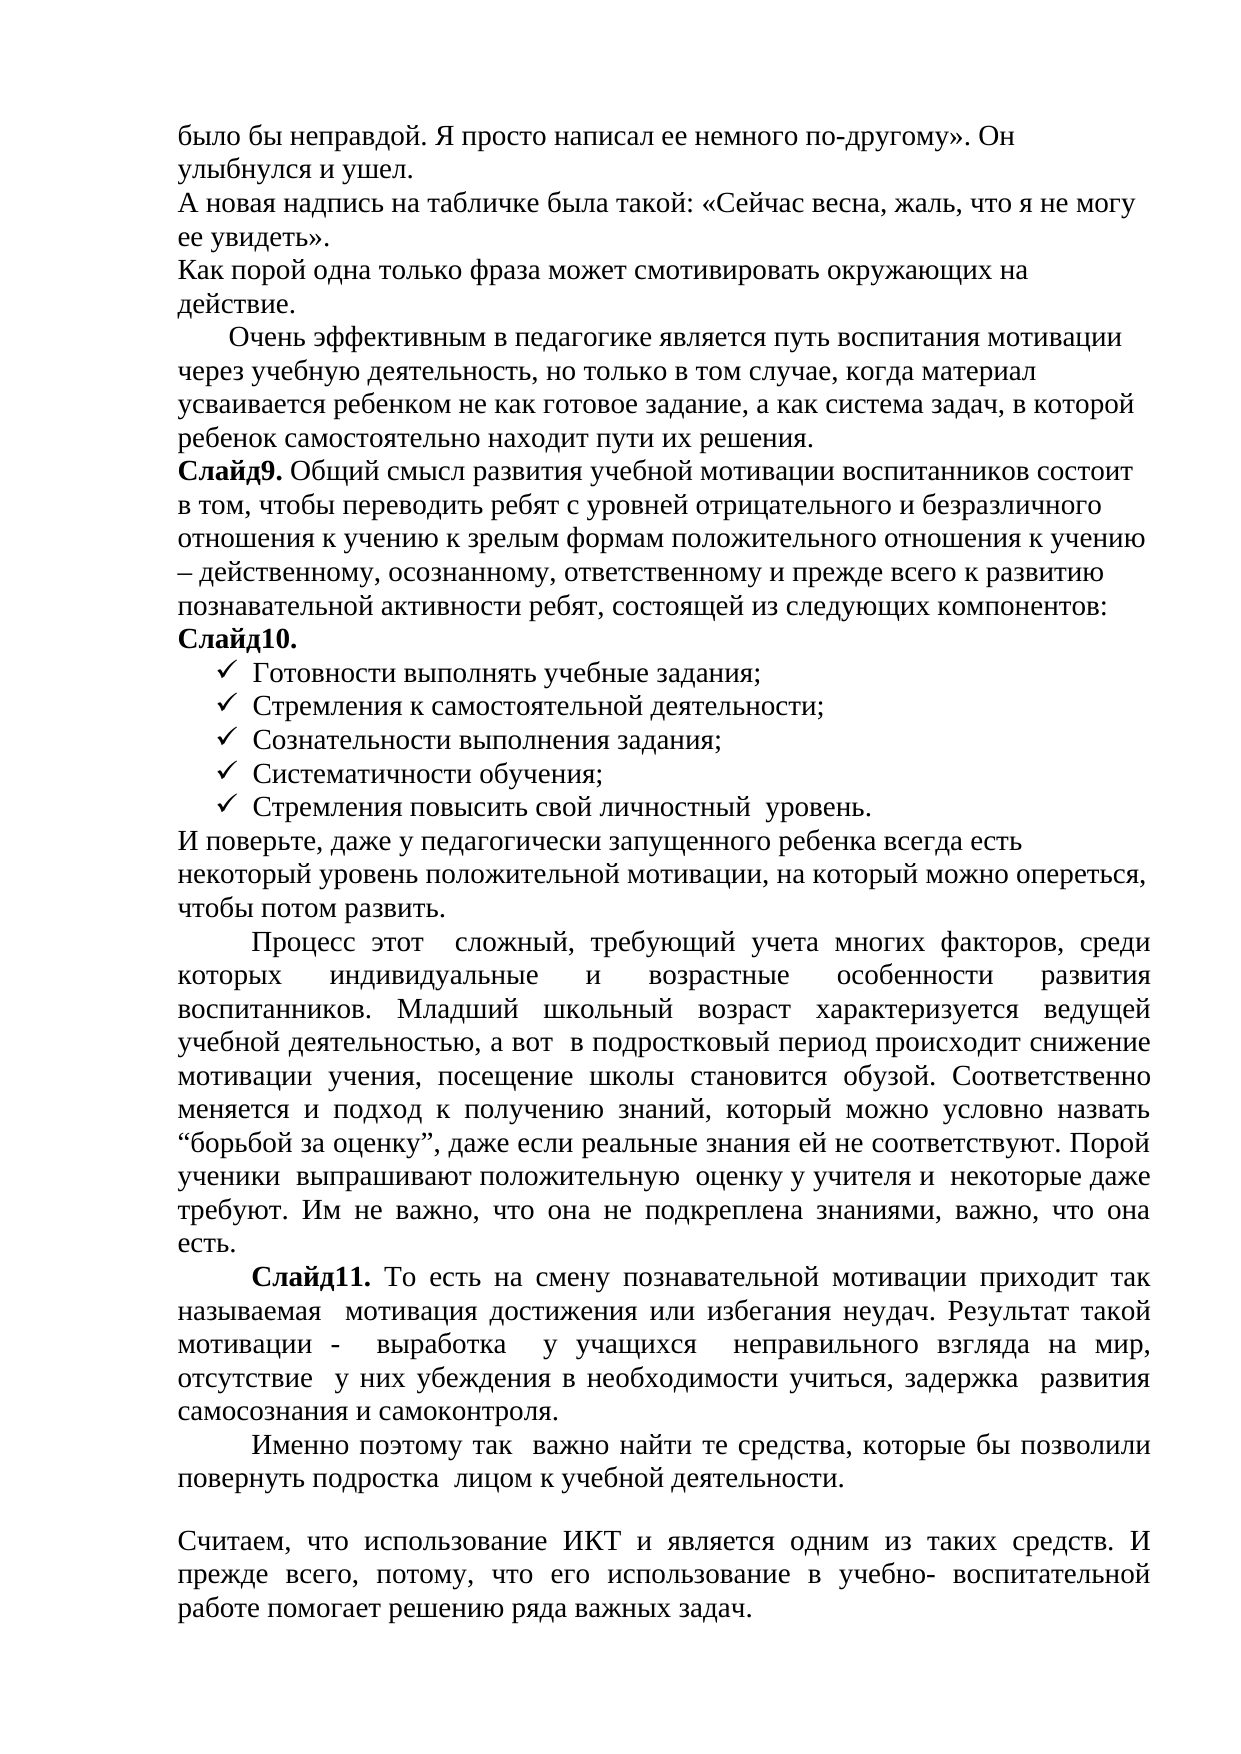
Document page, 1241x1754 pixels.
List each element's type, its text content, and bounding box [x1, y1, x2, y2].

text Как порой одна только фраза может смотивировать окружающих на действие. Очень эффективным в педагогике является путь воспитания мотивации через учебную деятельность, но только в том случае, когда материал усваивается ребенком не как готовое задание, а как система задач, в которой ребенок самостоятельно находит пути их решения. [177, 252, 1152, 453]
text Процесс этот сложный, требующий учета многих факторов, среди которых индивидуальные и возрастные особенности развития воспитанников. Младший школьный возраст характеризуется ведущей учебной деятельностью, а вот в подростковый период происходит снижение мотивации учения, посещение школы становится обузой. Соответственно меняется и подход к получению знаний, который можно условно назвать “борьбой за оценку”, даже если реальные знания ей не соответствуют. Порой ученики выпрашивают положительную оценку у учителя и некоторые даже требуют. Им не важно, что она не подкреплена знаниями, важно, что она есть. [177, 924, 1152, 1259]
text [177, 118, 1152, 252]
text Считаем, что использование ИКТ и является одним из таких средств. И прежде всего, потому, что его использование в учебно- воспитательной работе помогает решению ряда важных задач. [177, 1523, 1152, 1624]
text Слайд9. Общий смысл развития учебной мотивации воспитанников состоит в том, чтобы переводить ребят с уровней отрицательного и безразличного отношения к учению к зрелым формам положительного отношения к учению – действенному, осознанному, ответственному и прежде всего к развитию познавательной активности ребят, состоящей из следующих компонентов: Слайд10. [177, 453, 1152, 655]
list Готовности выполнять учебные задания; [215, 655, 1152, 688]
text Слайд11. То есть на смену познавательной мотивации приходит так называемая мотивация достижения или избегания неудач. Результат такой мотивации - выработка у учащихся неправильного взгляда на мир, отсутствие у них убеждения в необходимости учиться, задержка развития самосознания и самоконтроля. [177, 1259, 1152, 1427]
list Систематичности обучения; [215, 756, 1152, 789]
list Стремления к самостоятельной деятельности; [215, 688, 1152, 722]
text И поверьте, даже у педагогически запущенного ребенка всегда есть некоторый уровень положительной мотивации, на который можно опереться, чтобы потом развить. [177, 823, 1152, 924]
list Сознательности выполнения задания; [215, 722, 1152, 756]
list Стремления повысить свой личностный уровень. [215, 789, 1152, 823]
text Именно поэтому так важно найти те средства, которые бы позволили повернуть подростка лицом к учебной деятельности. [177, 1427, 1152, 1494]
